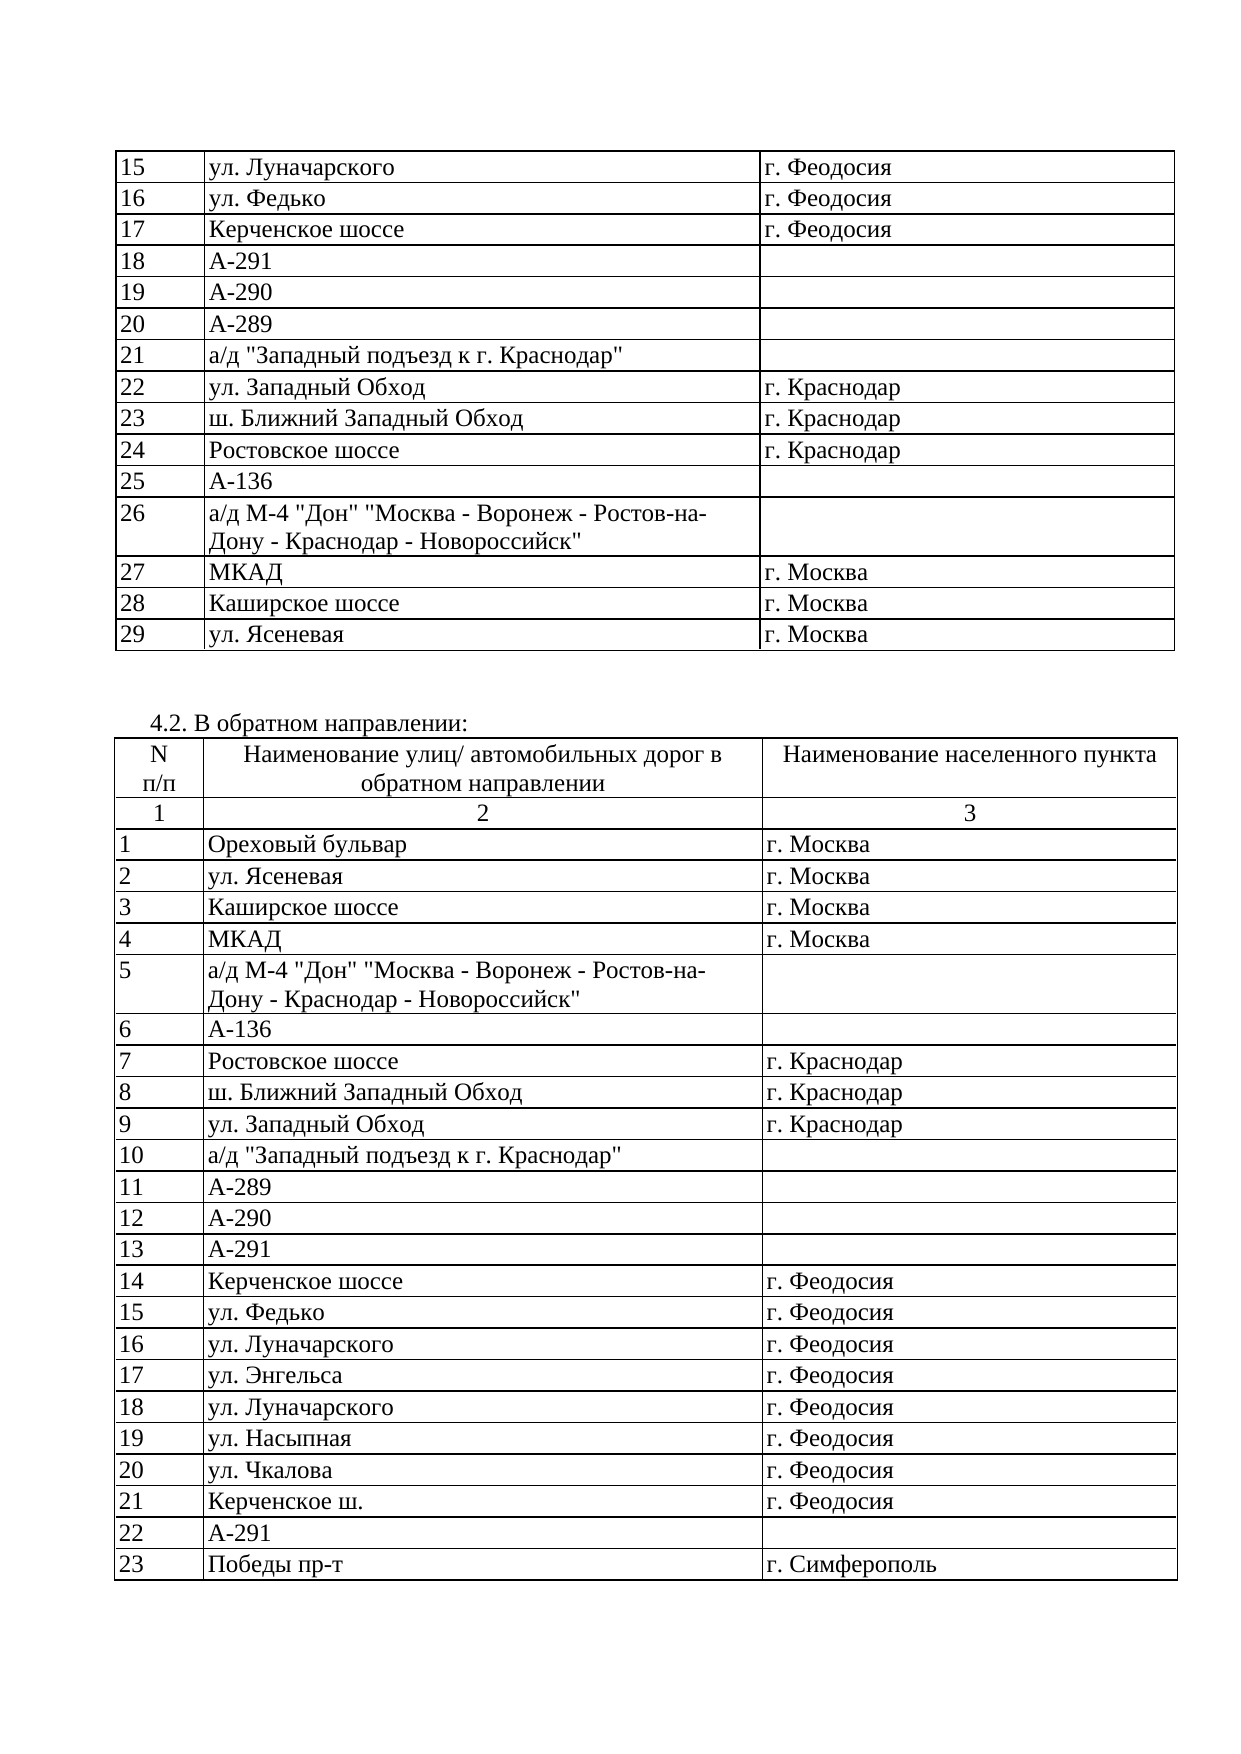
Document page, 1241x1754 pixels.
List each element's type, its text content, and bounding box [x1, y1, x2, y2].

table_cell Керченское ш. [204, 1486, 762, 1516]
table_cell 20 [115, 1454, 203, 1484]
table_cell г. Феодосия [763, 1296, 1177, 1327]
table_cell Керченское шоссе [205, 215, 759, 244]
table_cell 4 [115, 923, 203, 954]
table_cell г. Симферополь [763, 1548, 1177, 1579]
table_cell Каширское шоссе [204, 892, 762, 922]
table_cell 5 [115, 955, 203, 1013]
table_cell г. Феодосия [761, 152, 1174, 181]
table_cell 3 [115, 892, 203, 922]
table_cell 23 [117, 403, 204, 433]
table_cell [761, 246, 1174, 276]
table_cell ул. Западный Обход [204, 1109, 762, 1138]
table_cell г. Москва [763, 922, 1177, 954]
table_cell 15 [117, 152, 204, 181]
table_cell [761, 340, 1174, 370]
table_cell 16 [117, 183, 204, 213]
table_cell ш. Ближний Западный Обход [204, 1077, 762, 1107]
table_cell 23 [115, 1549, 203, 1579]
table_cell 17 [115, 1360, 203, 1390]
table_cell 13 [115, 1234, 203, 1264]
table_cell г. Феодосия [761, 215, 1174, 244]
table_cell г. Феодосия [763, 1485, 1177, 1516]
table_cell А-289 [205, 309, 759, 339]
table_cell ул. Луначарского [204, 1392, 762, 1422]
table_cell Каширское шоссе [205, 588, 759, 618]
table_cell Ростовское шоссе [205, 435, 759, 464]
table_cell [763, 1233, 1177, 1264]
text 4.2. В обратном направлении: [150, 708, 1090, 737]
table_cell 16 [115, 1328, 203, 1359]
table_cell г. Москва [763, 891, 1177, 922]
table_cell г. Феодосия [763, 1390, 1177, 1422]
table_cell 20 [117, 309, 204, 339]
table_cell 29 [117, 620, 204, 649]
table_cell 19 [117, 277, 204, 307]
table_cell Керченское шоссе [204, 1266, 762, 1296]
table_cell г. Москва [761, 620, 1174, 649]
table_cell г. Москва [761, 557, 1174, 587]
table_header Наименование улиц/ автомобильных дорог в обратном направлении [204, 739, 762, 796]
table_cell 21 [117, 340, 204, 370]
table_cell 18 [115, 1391, 203, 1422]
table_cell А-290 [204, 1203, 762, 1233]
table_cell г. Феодосия [763, 1327, 1177, 1359]
table_cell ш. Ближний Западный Обход [205, 403, 759, 433]
table_cell А-291 [204, 1235, 762, 1264]
table_cell ул. Ясеневая [204, 861, 762, 891]
table_cell Ростовское шоссе [204, 1046, 762, 1076]
table_cell г. Краснодар [761, 435, 1174, 464]
table_cell МКАД [205, 557, 759, 587]
table_cell [763, 1170, 1177, 1201]
table_cell [761, 277, 1174, 307]
table_header Наименование населенного пункта [763, 739, 1177, 796]
table_cell 18 [117, 246, 204, 276]
table_cell 3 [763, 796, 1177, 828]
table_cell ул. Чкалова [204, 1455, 762, 1484]
table_cell 10 [115, 1140, 203, 1170]
table_cell 9 [115, 1108, 203, 1138]
table_cell А-289 [204, 1172, 762, 1201]
table_cell а/д "Западный подъезд к г. Краснодар" [205, 340, 759, 370]
table_cell 25 [117, 466, 204, 496]
table_cell г. Феодосия [763, 1422, 1177, 1453]
table_cell 12 [115, 1203, 203, 1233]
table_cell г. Феодосия [761, 183, 1174, 213]
table_cell а/д М-4 "Дон" "Москва - Воронеж - Ростов-на-Дону - Краснодар - Новороссийск" [204, 955, 762, 1013]
table_cell 2 [115, 860, 203, 891]
table_cell [761, 466, 1174, 496]
table_cell 27 [117, 557, 204, 587]
table_cell ул. Луначарского [205, 152, 759, 181]
table_cell г. Краснодар [763, 1107, 1177, 1138]
table_cell [763, 1516, 1177, 1547]
table_cell ул. Федько [204, 1297, 762, 1327]
table_cell а/д М-4 "Дон" "Москва - Воронеж - Ростов-на-Дону - Краснодар - Новороссийск" [205, 498, 759, 555]
table_cell г. Москва [761, 588, 1174, 618]
table_cell г. Феодосия [763, 1264, 1177, 1296]
table_cell А-291 [205, 246, 759, 276]
table_cell ул. Энгельса [204, 1360, 762, 1390]
table_cell А-290 [205, 277, 759, 307]
table_cell А-291 [204, 1518, 762, 1547]
table_cell г. Краснодар [763, 1044, 1177, 1076]
table_cell 15 [115, 1297, 203, 1327]
table_cell г. Москва [763, 828, 1177, 859]
table_cell [763, 1139, 1177, 1170]
table_cell ул. Федько [205, 183, 759, 213]
table_cell ул. Насыпная [204, 1423, 762, 1453]
table_cell [761, 309, 1174, 339]
table_cell 8 [115, 1077, 203, 1107]
table_cell г. Феодосия [763, 1453, 1177, 1484]
table_cell 1 [115, 829, 203, 859]
table_cell 22 [117, 372, 204, 402]
table_cell [763, 1201, 1177, 1233]
table_cell ул. Западный Обход [205, 372, 759, 402]
table_header N п/п [115, 739, 203, 796]
table_cell Ореховый бульвар [204, 830, 762, 859]
table_cell 2 [204, 798, 762, 828]
table_cell Победы пр-т [204, 1549, 762, 1579]
table_cell [763, 954, 1177, 1013]
table_cell 17 [117, 215, 204, 244]
table_cell г. Москва [763, 859, 1177, 891]
table_cell ул. Луначарского [204, 1329, 762, 1359]
table_cell 21 [115, 1486, 203, 1516]
table_cell 19 [115, 1423, 203, 1453]
table_cell А-136 [204, 1014, 762, 1044]
table_cell МКАД [204, 924, 762, 954]
table_cell 28 [117, 588, 204, 618]
table_cell [763, 1013, 1177, 1044]
table_cell 14 [115, 1265, 203, 1296]
table_cell 26 [117, 498, 204, 555]
table_cell [761, 498, 1174, 555]
table_cell г. Краснодар [761, 403, 1174, 433]
table_cell 1 [115, 798, 203, 828]
table_cell г. Краснодар [763, 1076, 1177, 1107]
table_cell 22 [115, 1517, 203, 1547]
table_cell г. Краснодар [761, 372, 1174, 402]
table_cell 11 [115, 1171, 203, 1201]
table_cell 7 [115, 1045, 203, 1076]
table_cell ул. Ясеневая [205, 620, 759, 649]
table_cell г. Феодосия [763, 1359, 1177, 1390]
table_cell 6 [115, 1014, 203, 1044]
table_cell А-136 [205, 466, 759, 496]
table_cell а/д "Западный подъезд к г. Краснодар" [204, 1140, 762, 1170]
table_cell 24 [117, 435, 204, 464]
